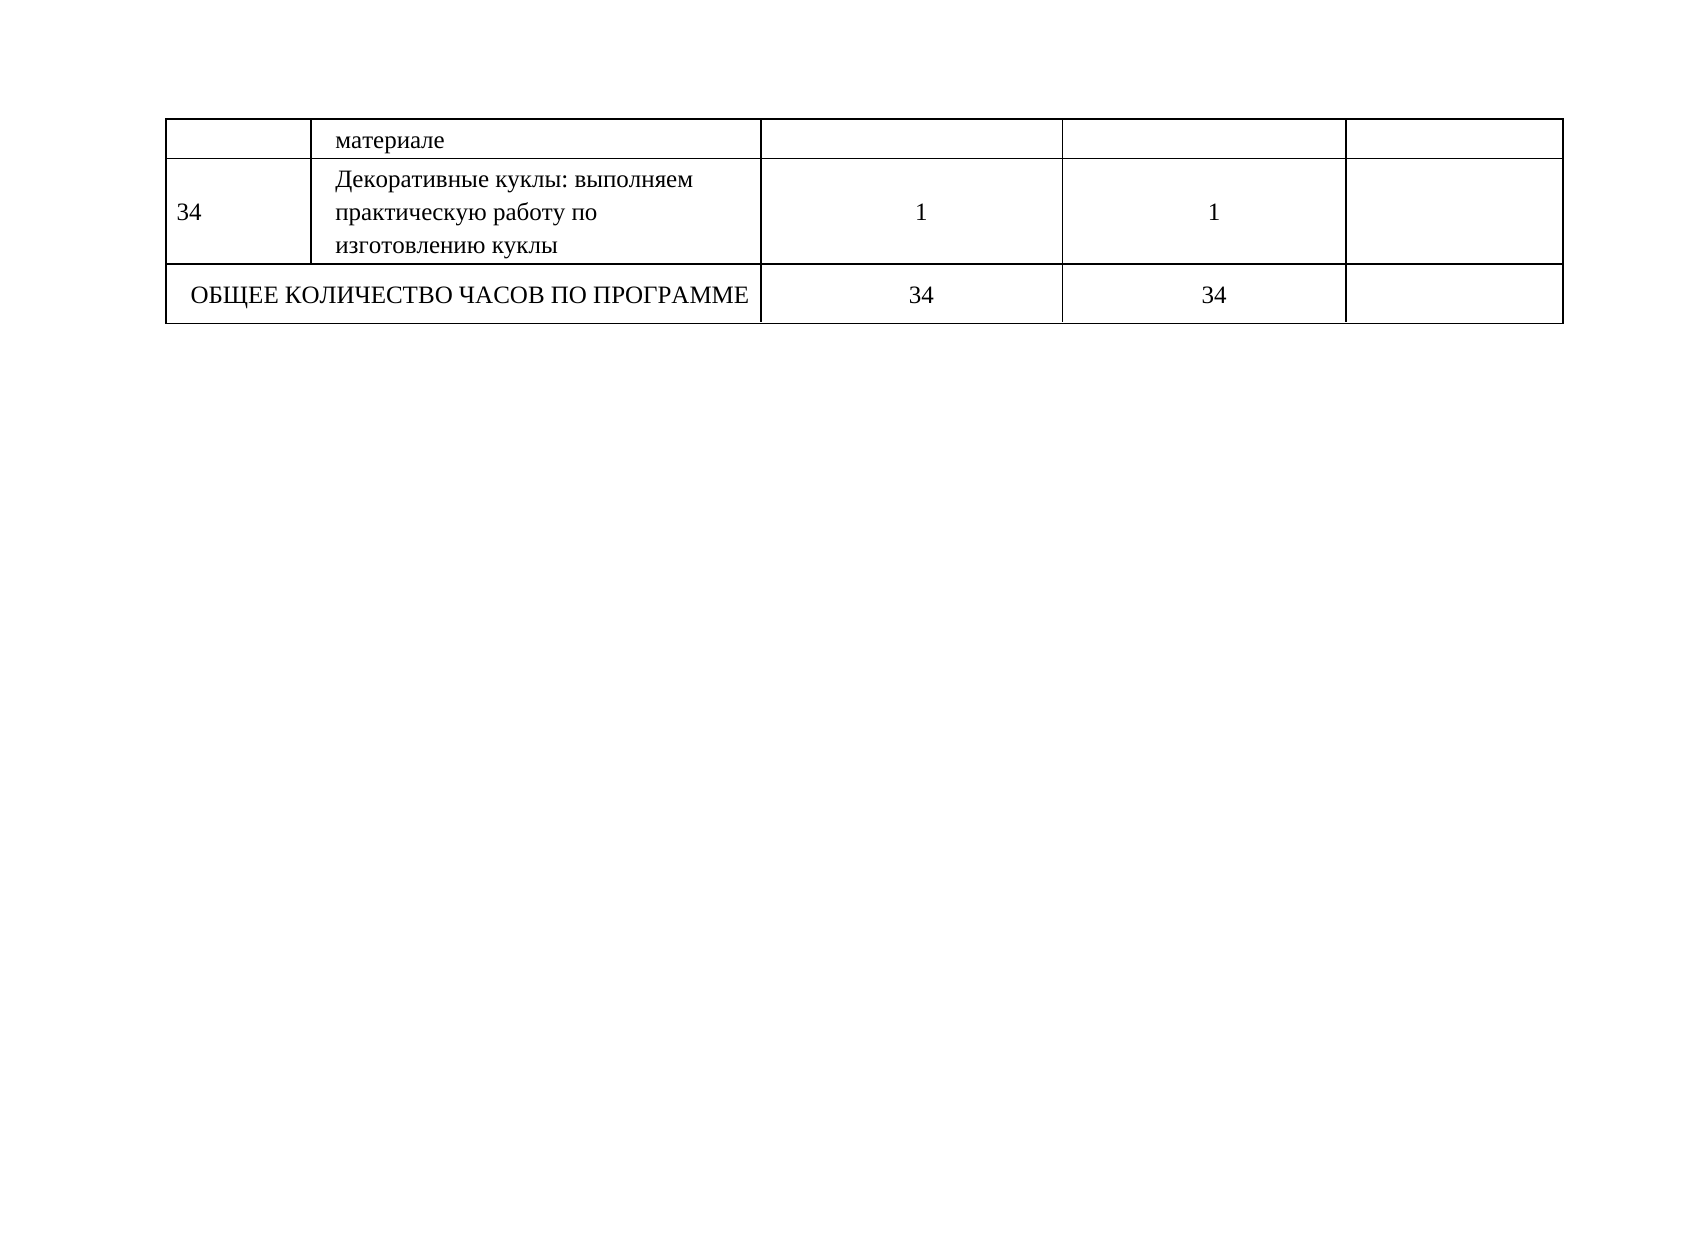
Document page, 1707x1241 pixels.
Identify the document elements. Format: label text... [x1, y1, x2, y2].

table_cell [1347, 159, 1562, 263]
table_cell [312, 120, 760, 157]
table_cell [1347, 120, 1562, 157]
table_cell 33 [167, 120, 310, 157]
table_cell 1 [762, 120, 1062, 157]
table_cell 1 [1063, 120, 1345, 157]
table_cell Декоративные куклы: выполняем практическую работу по изготовлению куклы [312, 159, 760, 263]
table_cell 34 [167, 159, 310, 263]
table_cell [1347, 265, 1562, 322]
table_cell 1 [762, 159, 1062, 263]
table_cell 34 [1063, 265, 1345, 322]
table_cell 34 [762, 265, 1062, 322]
table_cell 1 [1063, 159, 1345, 263]
table_cell ОБЩЕЕ КОЛИЧЕСТВО ЧАСОВ ПО ПРОГРАММЕ [167, 265, 760, 322]
